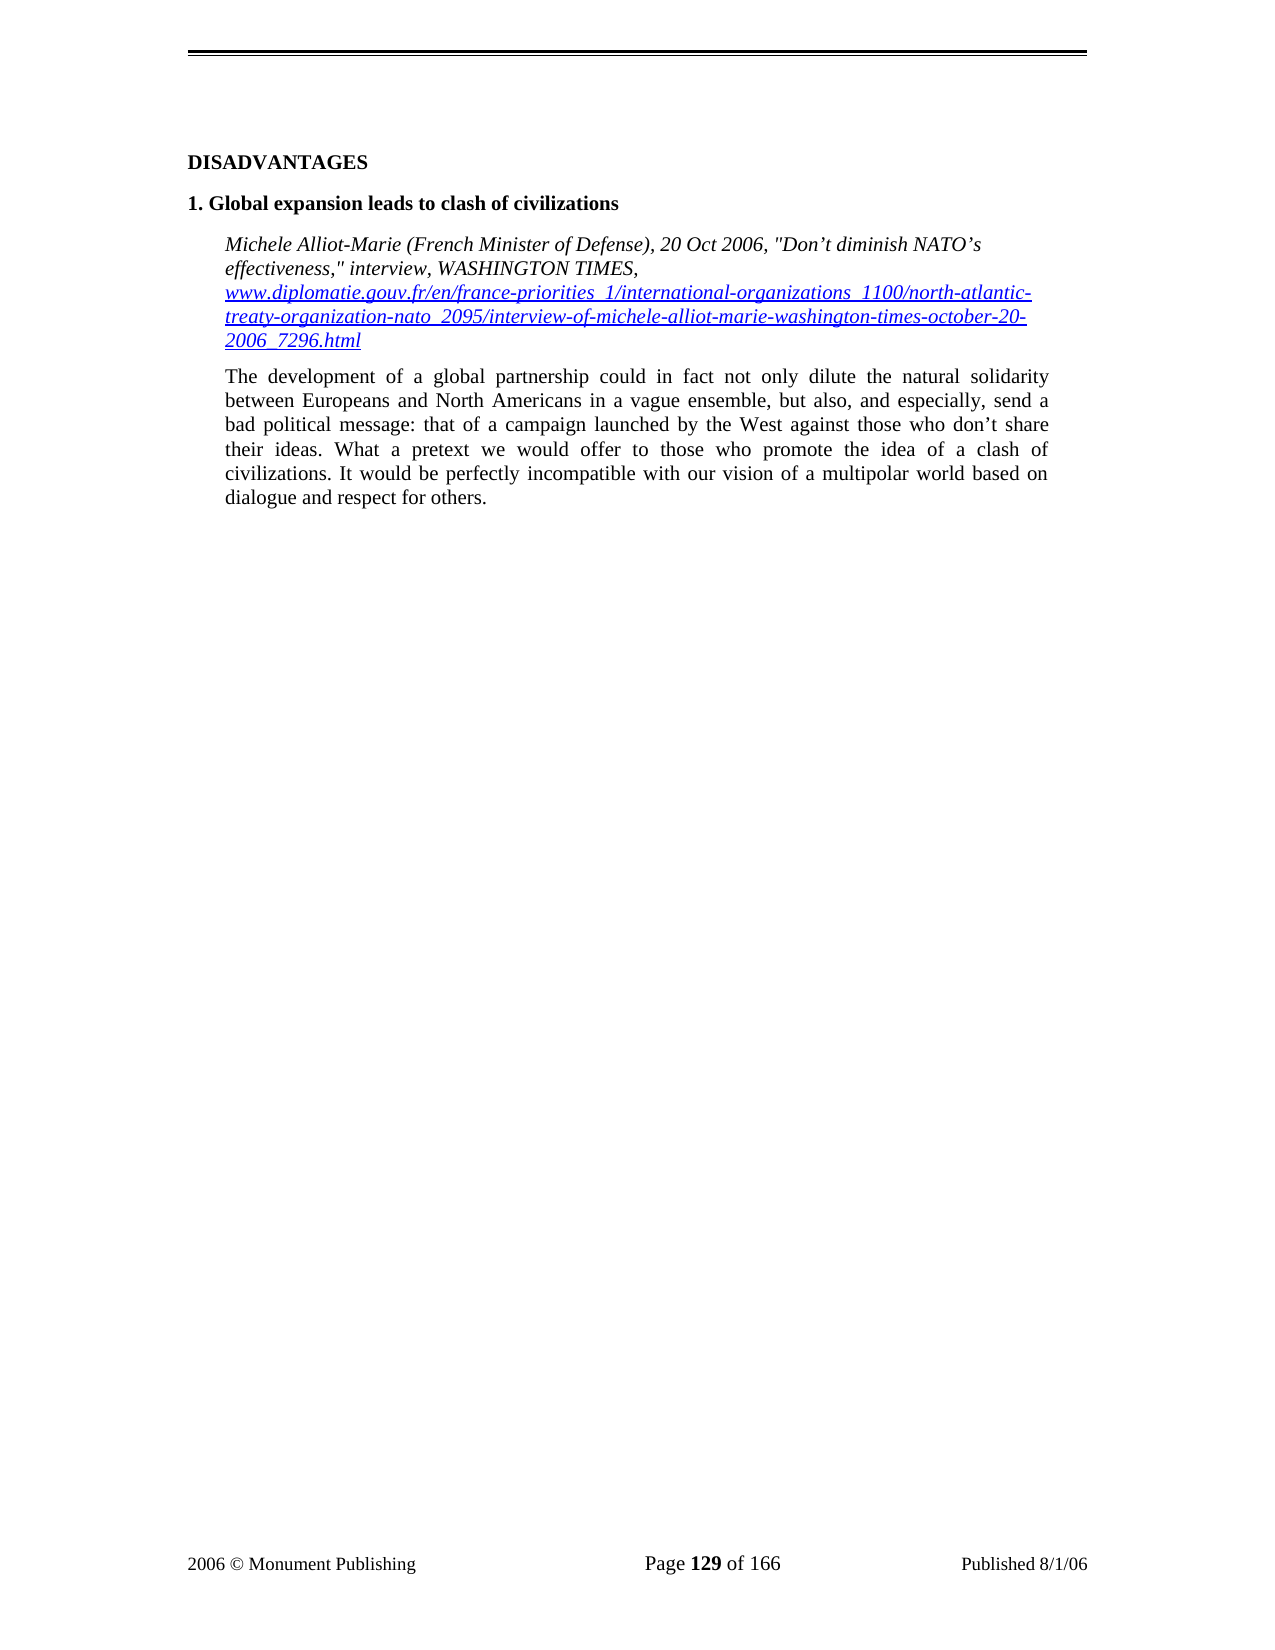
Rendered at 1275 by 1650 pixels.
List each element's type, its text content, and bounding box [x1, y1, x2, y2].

text DISADVANTAGES [187, 150, 1087, 174]
text 1. Global expansion leads to clash of civilizations [187, 191, 1087, 215]
text The development of a global partnership could in fact not only dilute the natural solidarity between Europeans and North Americans in a vague ensemble, but also, and especially, send a bad political message: that of a campaign launched by the West against those who don’t share their ideas. What a pretext we would offer to those who promote the idea of a clash of civilizations. It would be perfectly incompatible with our vision of a multipolar world based on dialogue and respect for others. [225, 364, 1050, 509]
text Michele Alliot-Marie (French Minister of Defense), 20 Oct 2006, "Don’t diminish NATO’s effectiveness," interview, WASHINGTON TIMES, www.diplomatie.gouv.fr/en/france-priorities_1/international-organizations_1100/north-atlantic-treaty-organization-nato_2095/interview-of-michele-alliot-marie-washington-times-october-20-2006_7296.html [225, 231, 1087, 352]
